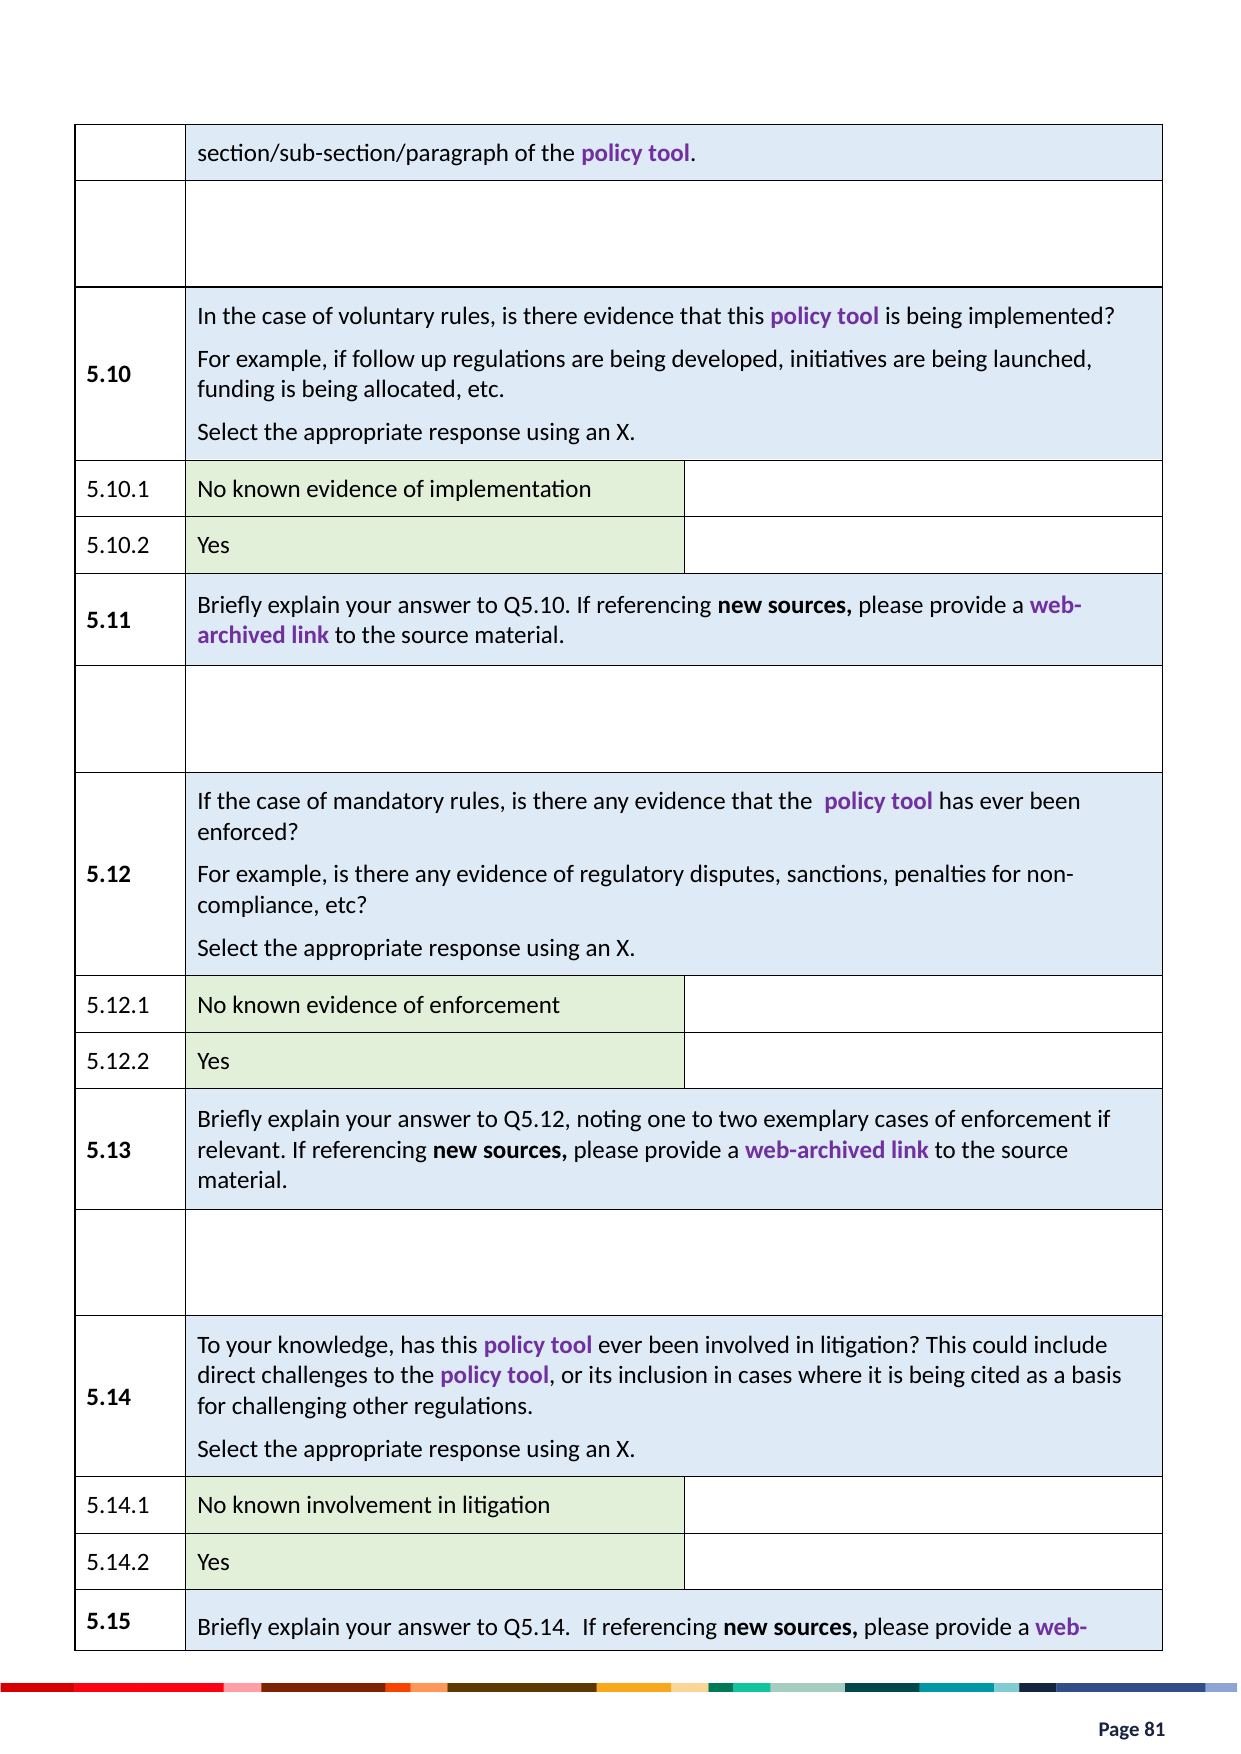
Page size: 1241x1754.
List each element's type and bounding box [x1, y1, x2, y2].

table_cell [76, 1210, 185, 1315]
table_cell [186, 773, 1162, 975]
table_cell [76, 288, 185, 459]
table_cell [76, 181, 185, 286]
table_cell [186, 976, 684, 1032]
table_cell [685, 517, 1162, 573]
picture [0, 1683, 1236, 1692]
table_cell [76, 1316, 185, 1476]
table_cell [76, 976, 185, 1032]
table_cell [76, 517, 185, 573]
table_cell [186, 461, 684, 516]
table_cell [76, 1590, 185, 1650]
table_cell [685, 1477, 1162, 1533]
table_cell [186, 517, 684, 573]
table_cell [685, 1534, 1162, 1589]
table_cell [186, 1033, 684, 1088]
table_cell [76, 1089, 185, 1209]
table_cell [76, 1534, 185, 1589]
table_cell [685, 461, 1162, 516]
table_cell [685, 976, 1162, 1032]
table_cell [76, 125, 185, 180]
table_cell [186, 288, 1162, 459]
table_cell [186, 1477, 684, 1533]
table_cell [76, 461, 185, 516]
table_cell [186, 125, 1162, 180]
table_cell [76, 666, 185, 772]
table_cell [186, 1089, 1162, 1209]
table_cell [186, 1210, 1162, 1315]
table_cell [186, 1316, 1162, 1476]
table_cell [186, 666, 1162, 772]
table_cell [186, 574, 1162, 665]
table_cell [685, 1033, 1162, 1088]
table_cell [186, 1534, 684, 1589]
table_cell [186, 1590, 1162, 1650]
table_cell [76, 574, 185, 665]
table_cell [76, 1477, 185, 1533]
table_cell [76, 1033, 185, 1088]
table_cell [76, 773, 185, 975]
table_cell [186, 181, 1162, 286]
